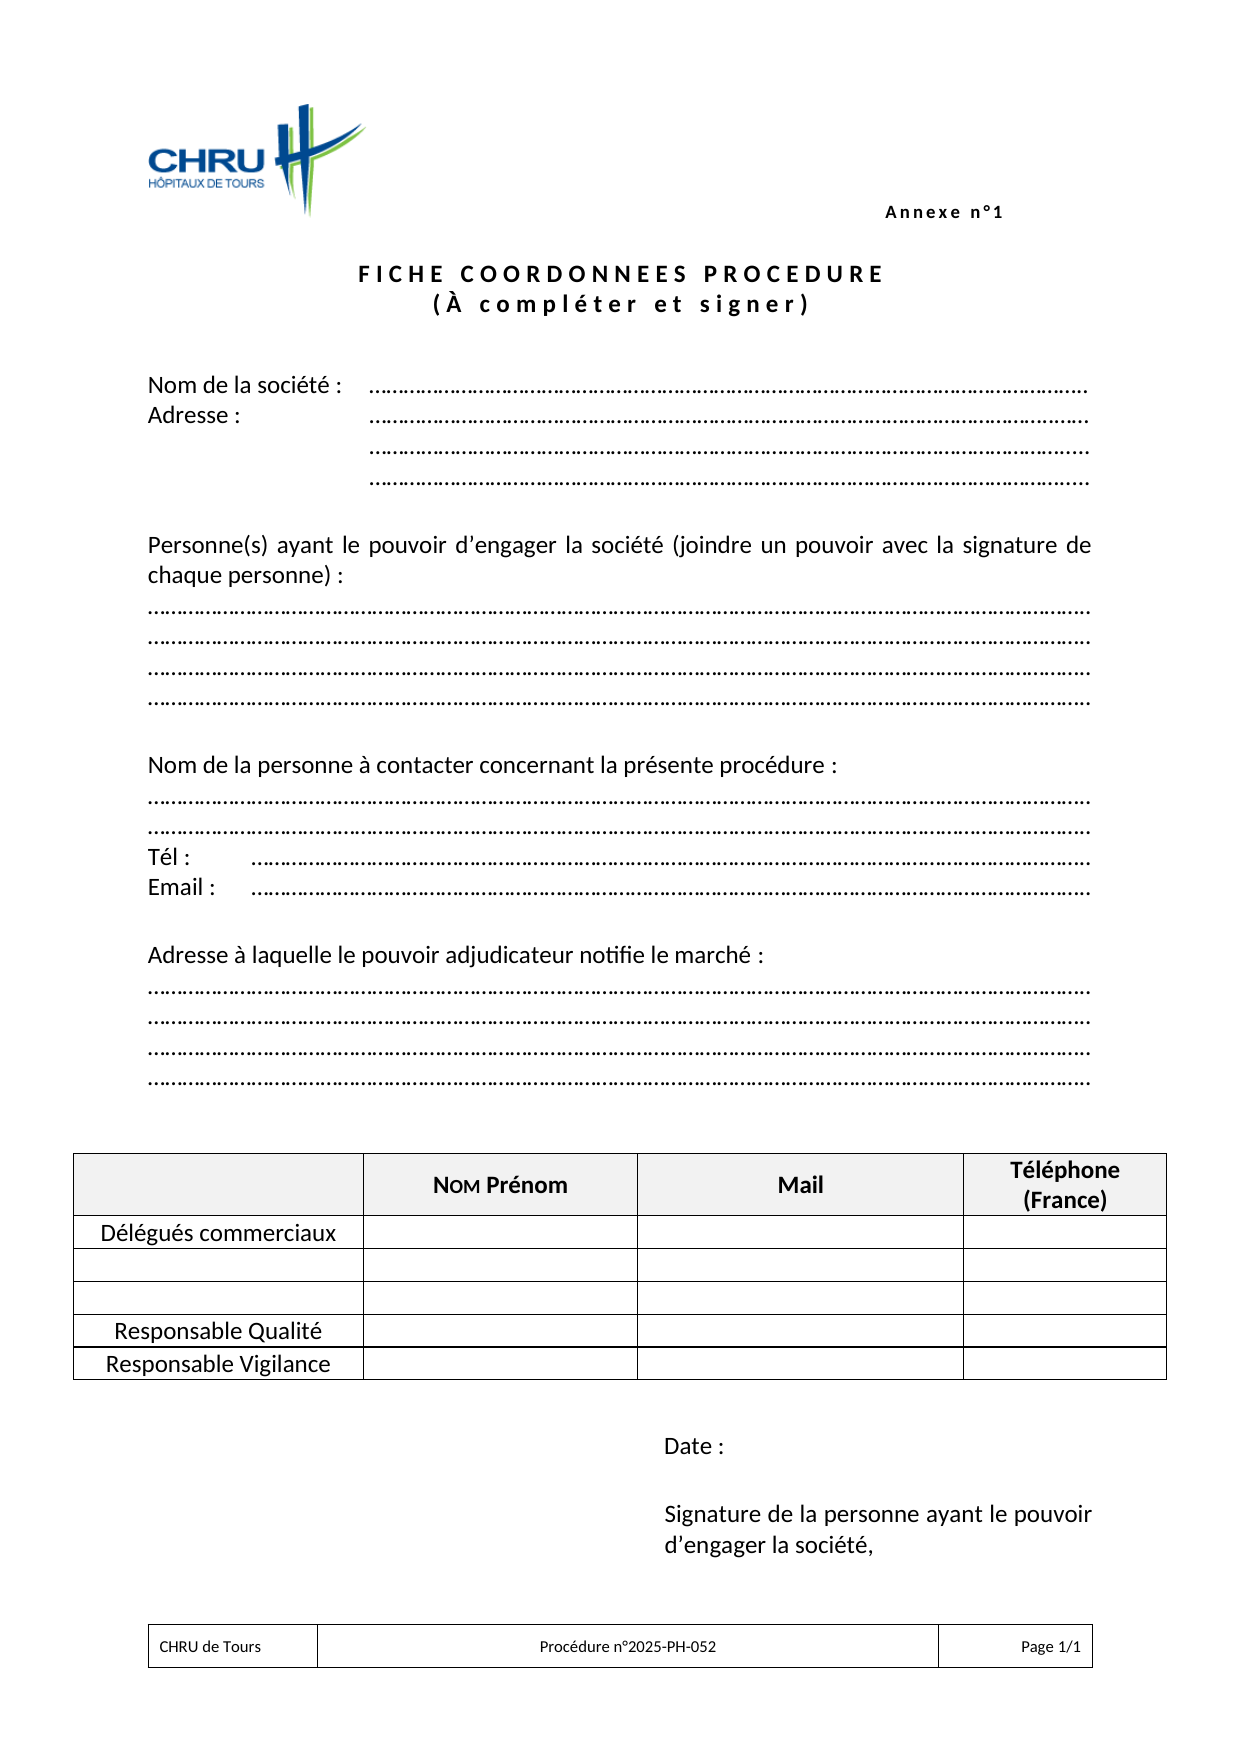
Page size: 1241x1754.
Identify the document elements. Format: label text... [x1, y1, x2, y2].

table_cell [964, 1216, 1166, 1248]
text FICHE COORDONNEES PROCEDURE [148, 258, 1093, 289]
table_cell [638, 1348, 963, 1379]
text ……………………………………………………………………………………………………………………………………………….. [148, 1062, 1093, 1092]
table_cell [638, 1282, 963, 1314]
text ……………………………………………………………………………………………………………………………………………….. [148, 780, 1093, 810]
text Tél : ……………………………………………………………………………………………………………………………….. [148, 841, 1093, 871]
table_cell [364, 1348, 637, 1379]
table_cell Délégués commerciaux [74, 1216, 363, 1248]
text Adresse : ………………………………………………………………………………………………………..…… [148, 400, 1093, 430]
text ……………………………………………………………………………………………………………………………………………….. [148, 620, 1093, 651]
table_cell [74, 1249, 363, 1281]
text …………………………………………………………………………………………………………..... [148, 430, 1093, 461]
text Personne(s) ayant le pouvoir d’engager la société (joindre un pouvoir avec la signature de chaque personne) : [148, 529, 1093, 590]
text Email : ……………………………………………………………………………………………………………………………….. [148, 871, 1093, 902]
table_cell Responsable Qualité [74, 1315, 363, 1346]
table_cell [638, 1216, 963, 1248]
text ……………………………………………………………………………………………………………………………………………….. [148, 970, 1093, 1001]
text (À compléter et signer) [148, 289, 1093, 319]
table_cell [364, 1282, 637, 1314]
text ……………………………………………………………………………………………………………………………………………….. [148, 1031, 1093, 1062]
text Nom de la personne à contacter concernant la présente procédure : [148, 749, 1093, 780]
text Nom de la société : …………………………………………………………………………………………………………….. [148, 369, 1093, 400]
text Adresse à laquelle le pouvoir adjudicateur notifie le marché : [148, 939, 1093, 970]
text ……………………………………………………………………………………………………………………………………………….. [148, 651, 1093, 681]
text Annexe n°1 [148, 103, 1093, 223]
text …………………………………………………………………………………………………………..... [148, 461, 1093, 491]
table_cell [964, 1249, 1166, 1281]
table_cell [364, 1249, 637, 1281]
table_cell [638, 1249, 963, 1281]
text Date : [148, 1430, 1093, 1461]
table_header Nom Prénom [364, 1154, 637, 1215]
table_header Téléphone (France) [964, 1154, 1166, 1215]
table_cell [638, 1315, 963, 1346]
table_cell [364, 1216, 637, 1248]
text ……………………………………………………………………………………………………………………………………………….. [148, 681, 1093, 712]
table_cell [364, 1315, 637, 1346]
text ……………………………………………………………………………………………………………………………………………….. [148, 590, 1093, 620]
picture [147, 103, 369, 218]
text ……………………………………………………………………………………………………………………………………………….. [148, 810, 1093, 841]
table_cell [964, 1315, 1166, 1346]
table_cell [74, 1282, 363, 1314]
table_header [74, 1154, 363, 1215]
table_cell [964, 1348, 1166, 1379]
table_header Mail [638, 1154, 963, 1215]
text Signature de la personne ayant le pouvoir d’engager la société, [664, 1498, 1093, 1559]
table_cell Responsable Vigilance [74, 1348, 363, 1379]
table_cell [964, 1282, 1166, 1314]
text ……………………………………………………………………………………………………………………………………………….. [148, 1001, 1093, 1031]
